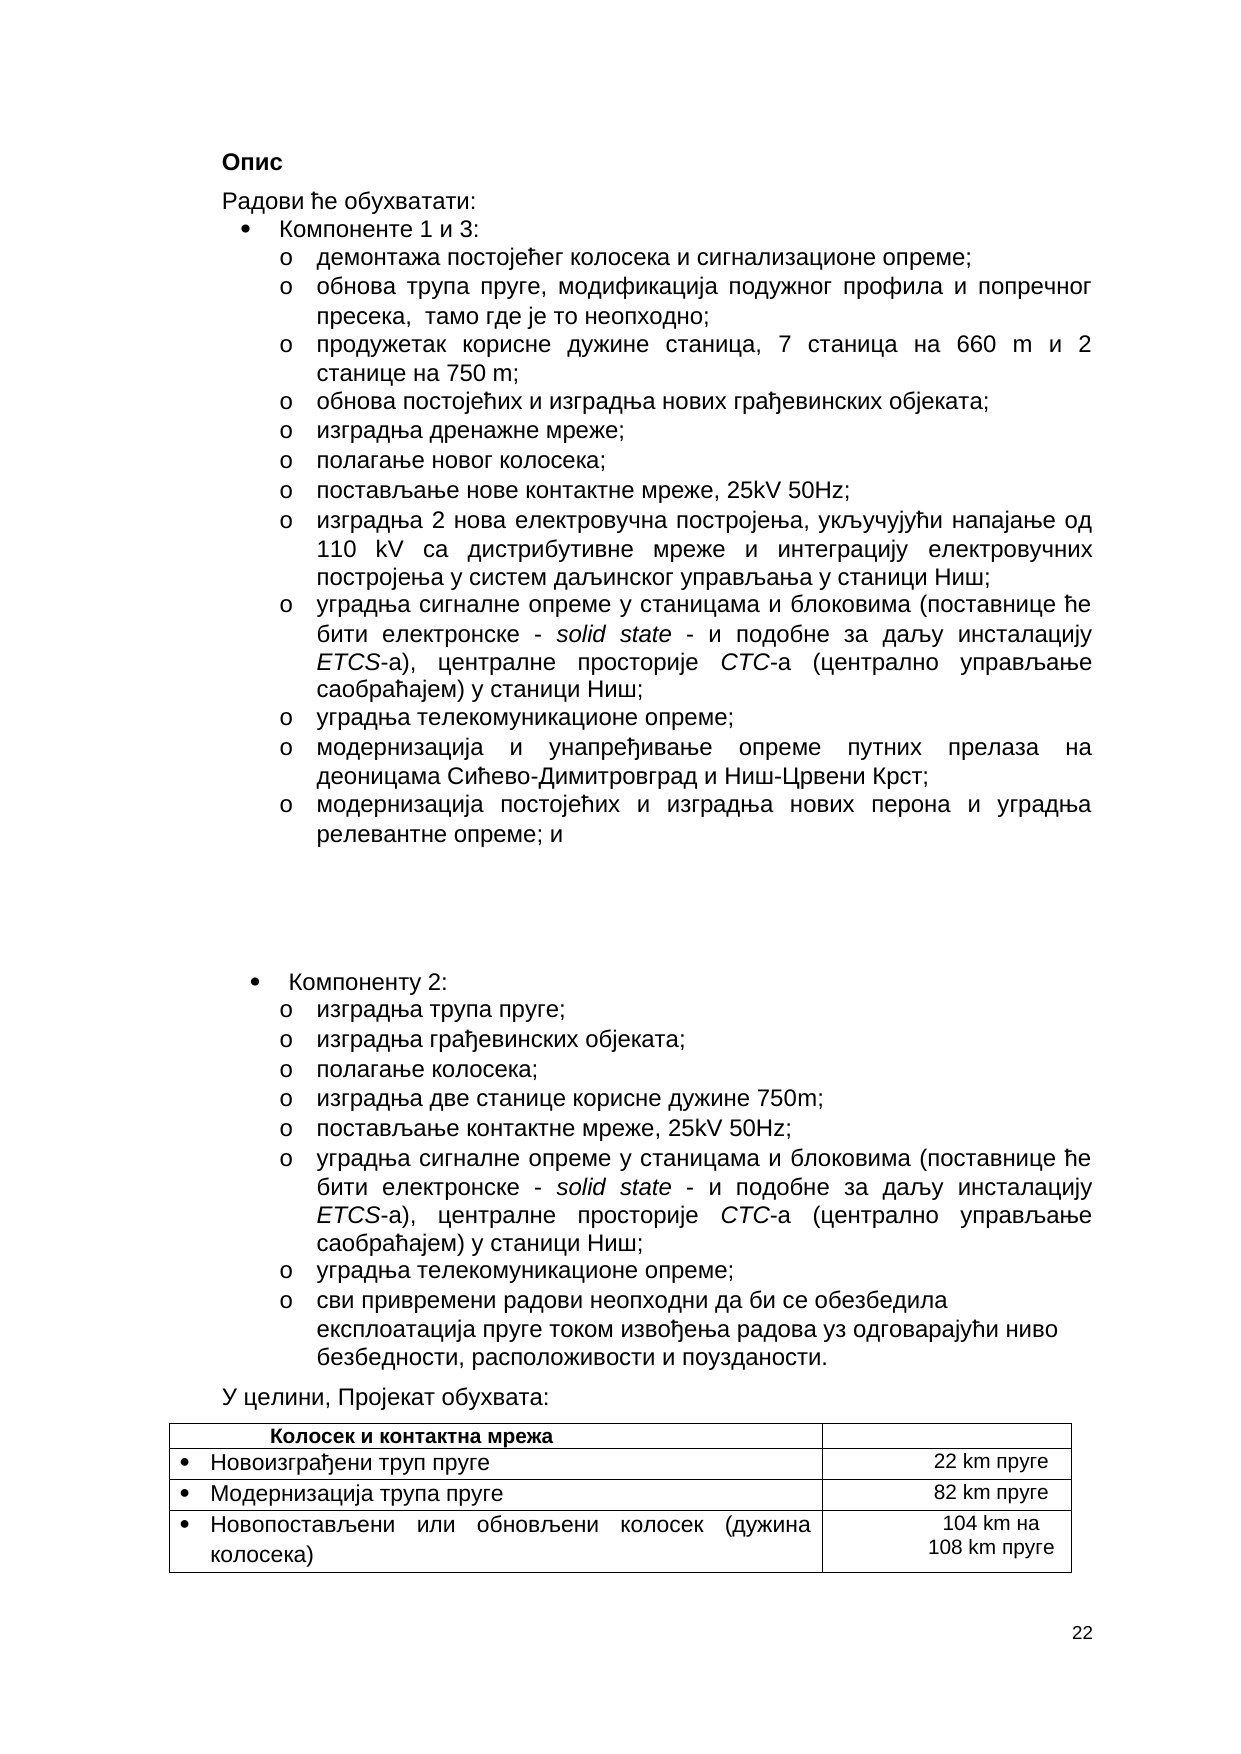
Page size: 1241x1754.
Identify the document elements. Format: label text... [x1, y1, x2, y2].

list изградња две станице корисне дужине 750m; [279, 1084, 1092, 1114]
list изградња трупа пруге; [279, 995, 1092, 1025]
table_header Колосек и контактна мрежа [170, 1424, 822, 1448]
table_header [823, 1424, 1071, 1448]
table_cell 82 km пруге [823, 1480, 1071, 1510]
list Компоненту 2: [251, 967, 1092, 995]
table_cell 104 km на 108 km пруге [823, 1511, 1071, 1572]
list продужетак корисне дужине станица, 7 станица на 660 m и 2 станице на 750 m; [279, 329, 1092, 387]
list уградња телекомуникационе опреме; [279, 703, 1092, 733]
list обнова трупа пруге, модификација подужног профила и попречног пресека, тамо где је то неопходно; [279, 272, 1092, 329]
list уградња телекомуникационе опреме; [279, 1256, 1092, 1286]
list изградња 2 нова електровучна постројења, укључујући напајање од 110 kV са дистрибутивне мреже и интеграцију електровучних постројења у систем даљинског управљања у станици Ниш; [279, 506, 1092, 590]
text Радови ће обухватати: [222, 187, 1092, 215]
table_cell Новоизграђени труп пруге [170, 1449, 822, 1479]
table_cell Модернизација трупа пруге [170, 1480, 822, 1510]
text У целини, Пројекат обухвата: [222, 1383, 1092, 1410]
list уградња сигналне опреме у станицама и блоковима (поставнице ће бити електронске - solid state - и подобне за даљу инсталацију ETCS-а), централне просторије CTC-а (централно управљање саобраћајем) у станици Ниш; [279, 1143, 1092, 1256]
list изградња дренажне мреже; [279, 416, 1092, 446]
list постављање нове контактне мреже, 25kV 50Hz; [279, 476, 1092, 506]
list сви привремени радови неопходни да би се обезбедила експлоатација пруге током извођења радова уз одговарајући ниво безбедности, расположивости и поузданости. [279, 1286, 1092, 1371]
text Опис [222, 148, 1092, 175]
list обнова постојећих и изградња нових грађевинских објеката; [279, 387, 1092, 416]
list Компоненте 1 и 3: [241, 215, 1092, 242]
list модернизација и унапређивање опреме путних прелаза на деоницама Сићево-Димитровград и Ниш-Црвени Крст; [279, 733, 1092, 790]
list полагање колосека; [279, 1054, 1092, 1084]
list уградња сигналне опреме у станицама и блоковима (поставнице ће бити електронске - solid state - и подобне за даљу инсталацију ETCS-а), централне просторије CTC-а (централно управљање саобраћајем) у станици Ниш; [279, 590, 1092, 703]
list постављање контактне мреже, 25kV 50Hz; [279, 1114, 1092, 1143]
list изградња грађевинских објеката; [279, 1025, 1092, 1054]
table_cell 22 km пруге [823, 1449, 1071, 1479]
table_cell Новопостављени или обновљени колосек (дужина колосека) [170, 1511, 822, 1572]
list полагање новог колосека; [279, 446, 1092, 476]
list демонтажа постојећег колосека и сигнализационе опреме; [279, 242, 1092, 272]
list модернизација постојећих и изградња нових перона и уградња релевантне опреме; и [279, 790, 1092, 847]
